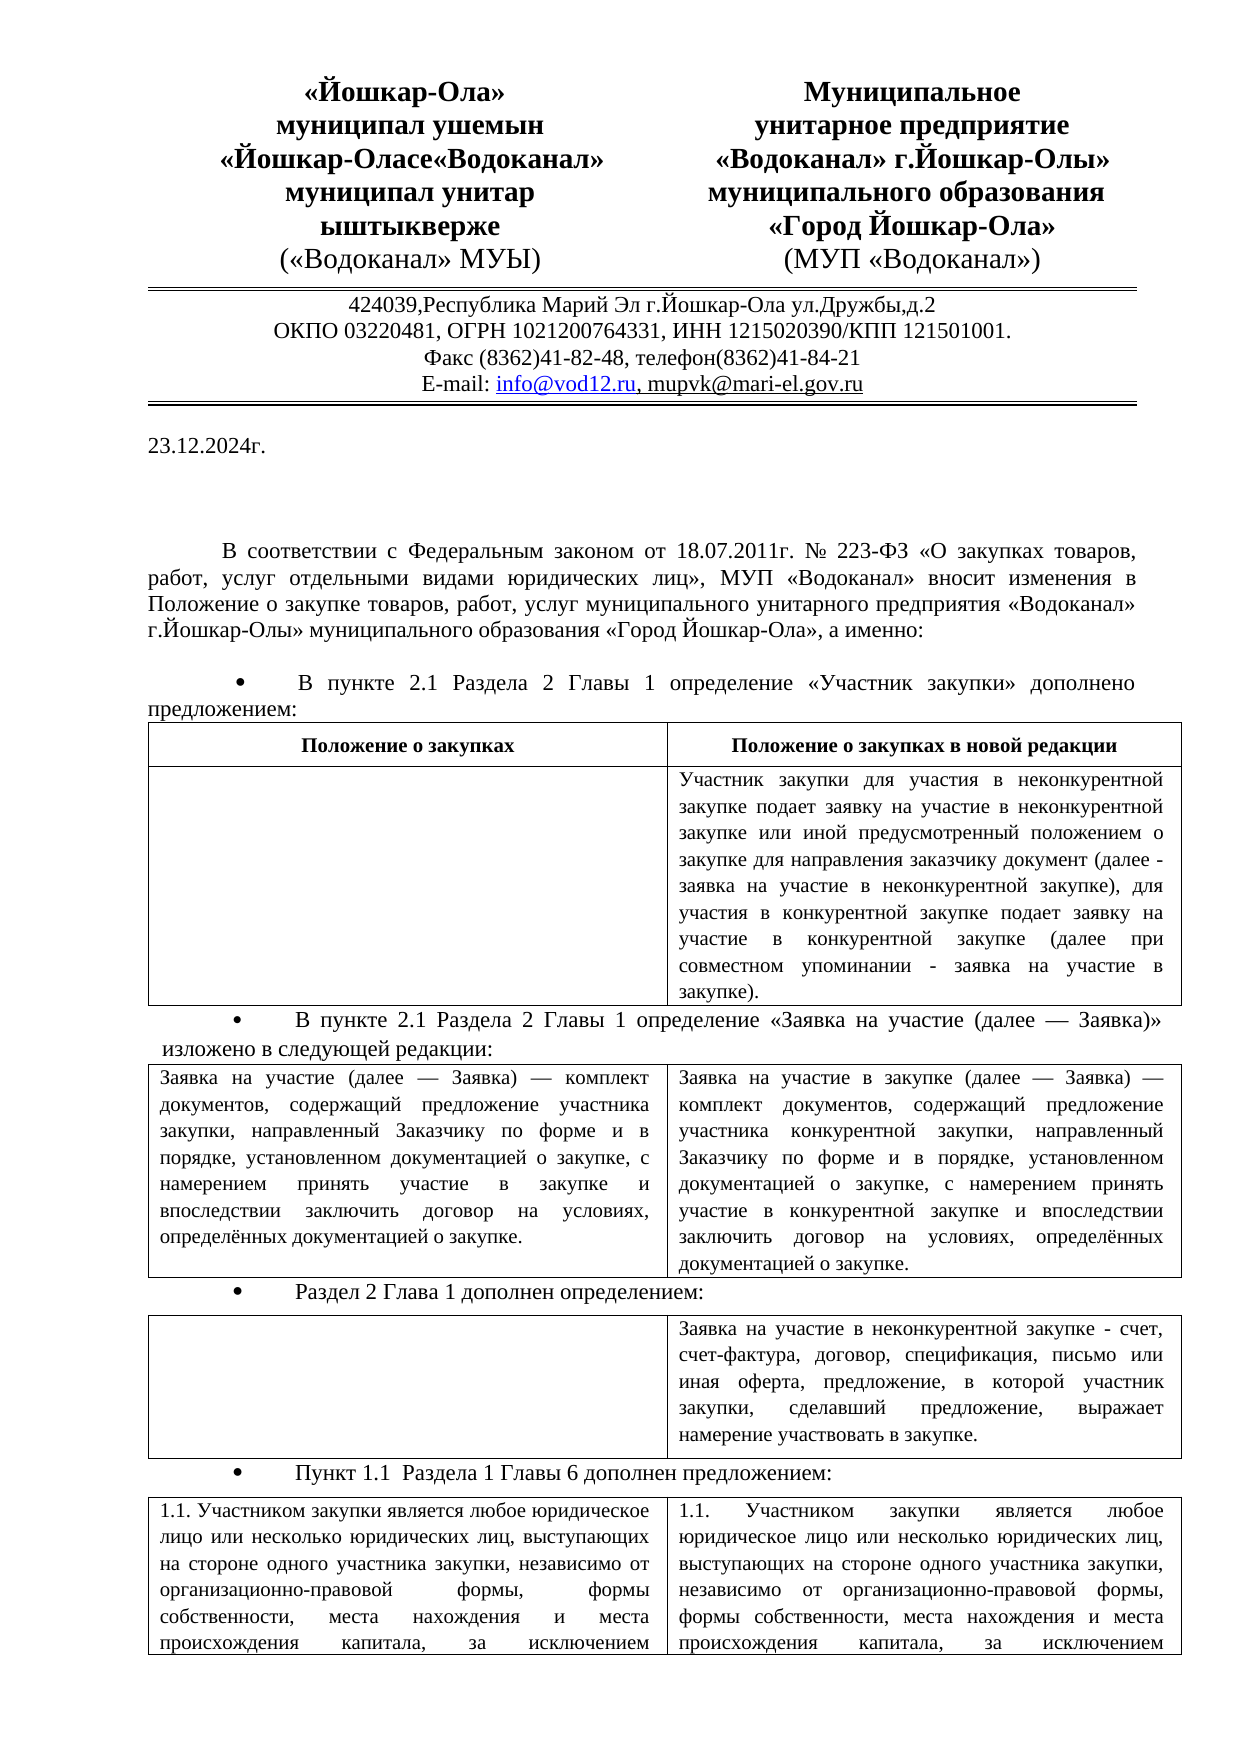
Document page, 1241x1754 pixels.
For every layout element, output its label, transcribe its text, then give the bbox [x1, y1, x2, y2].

table_cell Участник закупки для участия в неконкурентной закупке подает заявку на участие в неконкурентной закупке или иной предусмотренный положением о закупке для направления заказчику документ (далее - заявка на участие в неконкурентной закупке), для участия в конкурентной закупке подает заявку на участие в конкурентной закупке (далее при совместном упоминании - заявка на участие в закупке). [668, 767, 1181, 1005]
table_header Положение о закупках в новой редакции [668, 723, 1181, 766]
table_cell Заявка на участие в неконкурентной закупке - счет, счет-фактура, договор, спецификация, письмо или иная оферта, предложение, в которой участник закупки, сделавший предложение, выражает намерение участвовать в закупке. [668, 1316, 1181, 1458]
table_cell Раздел 2 Глава 1 дополнен определением: [148, 1278, 1181, 1315]
table_cell унитарное предприятие [661, 108, 1163, 141]
table_cell [149, 767, 667, 1005]
table_cell (МУП «Водоканал») [661, 242, 1163, 275]
table_cell Заявка на участие в закупке (далее — Заявка) — комплект документов, содержащий предложение участника конкурентной закупки, направленный Заказчику по форме и в порядке, установленном документацией о закупке, с намерением принять участие в конкурентной закупке и впоследствии заключить договор на условиях, определённых документацией о закупке. [668, 1065, 1181, 1277]
list В пункте 2.1 Раздела 2 Главы 1 определение «Участник закупки» дополнено предложением: [148, 669, 1137, 722]
table_cell ыштыкверже [159, 208, 661, 242]
text E-mail: info@vod12.ru, mupvk@mari-el.gov.ru [148, 370, 1137, 401]
table_cell [149, 1316, 667, 1458]
table_cell муниципал унитар [159, 175, 661, 208]
text 424039,Республика Марий Эл г.Йошкар-Ола ул.Дружбы,д.2 [148, 291, 1137, 318]
table_cell «Город Йошкар-Ола» [661, 208, 1163, 242]
table_cell В пункте 2.1 Раздела 2 Главы 1 определение «Заявка на участие (далее — Заявка)» изложено в следующей редакции: [148, 1006, 1181, 1064]
table_cell Заявка на участие (далее — Заявка) — комплект документов, содержащий предложение участника закупки, направленный Заказчику по форме и в порядке, установленном документацией о закупке, с намерением принять участие в закупке и впоследствии заключить договор на условиях, определённых документацией о закупке. [149, 1065, 667, 1277]
table_cell «Йошкар-Оласе«Водоканал» [159, 141, 661, 174]
table_header Положение о закупках [149, 723, 667, 766]
text ОКПО 03220481, ОГРН 1021200764331, ИНН 1215020390/КПП 121501001. [148, 318, 1137, 344]
text В соответствии с Федеральным законом от 18.07.2011г. № 223-ФЗ «О закупках товаров, работ, услуг отдельными видами юридических лиц», МУП «Водоканал» вносит изменения в Положение о закупке товаров, работ, услуг муниципального унитарного предприятия «Водоканал» г.Йошкар-Олы» муниципального образования «Город Йошкар-Ола», а именно: [148, 537, 1137, 643]
table_header «Йошкар-Ола» [159, 74, 661, 107]
table_cell «Водоканал» г.Йошкар-Олы» [661, 141, 1163, 174]
text Факс (8362)41-82-48, телефон(8362)41-84-21 [148, 344, 1137, 370]
table_cell («Водоканал» МУЫ) [159, 242, 661, 275]
table_cell Пункт 1.1 Раздела 1 Главы 6 дополнен предложением: [148, 1459, 1181, 1497]
table_header Муниципальное [661, 74, 1163, 107]
table_cell муниципал ушемын [159, 108, 661, 141]
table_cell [668, 1498, 1181, 1654]
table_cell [149, 1498, 667, 1654]
text 23.12.2024г. [148, 432, 1137, 458]
table_cell муниципального образования [661, 175, 1163, 208]
